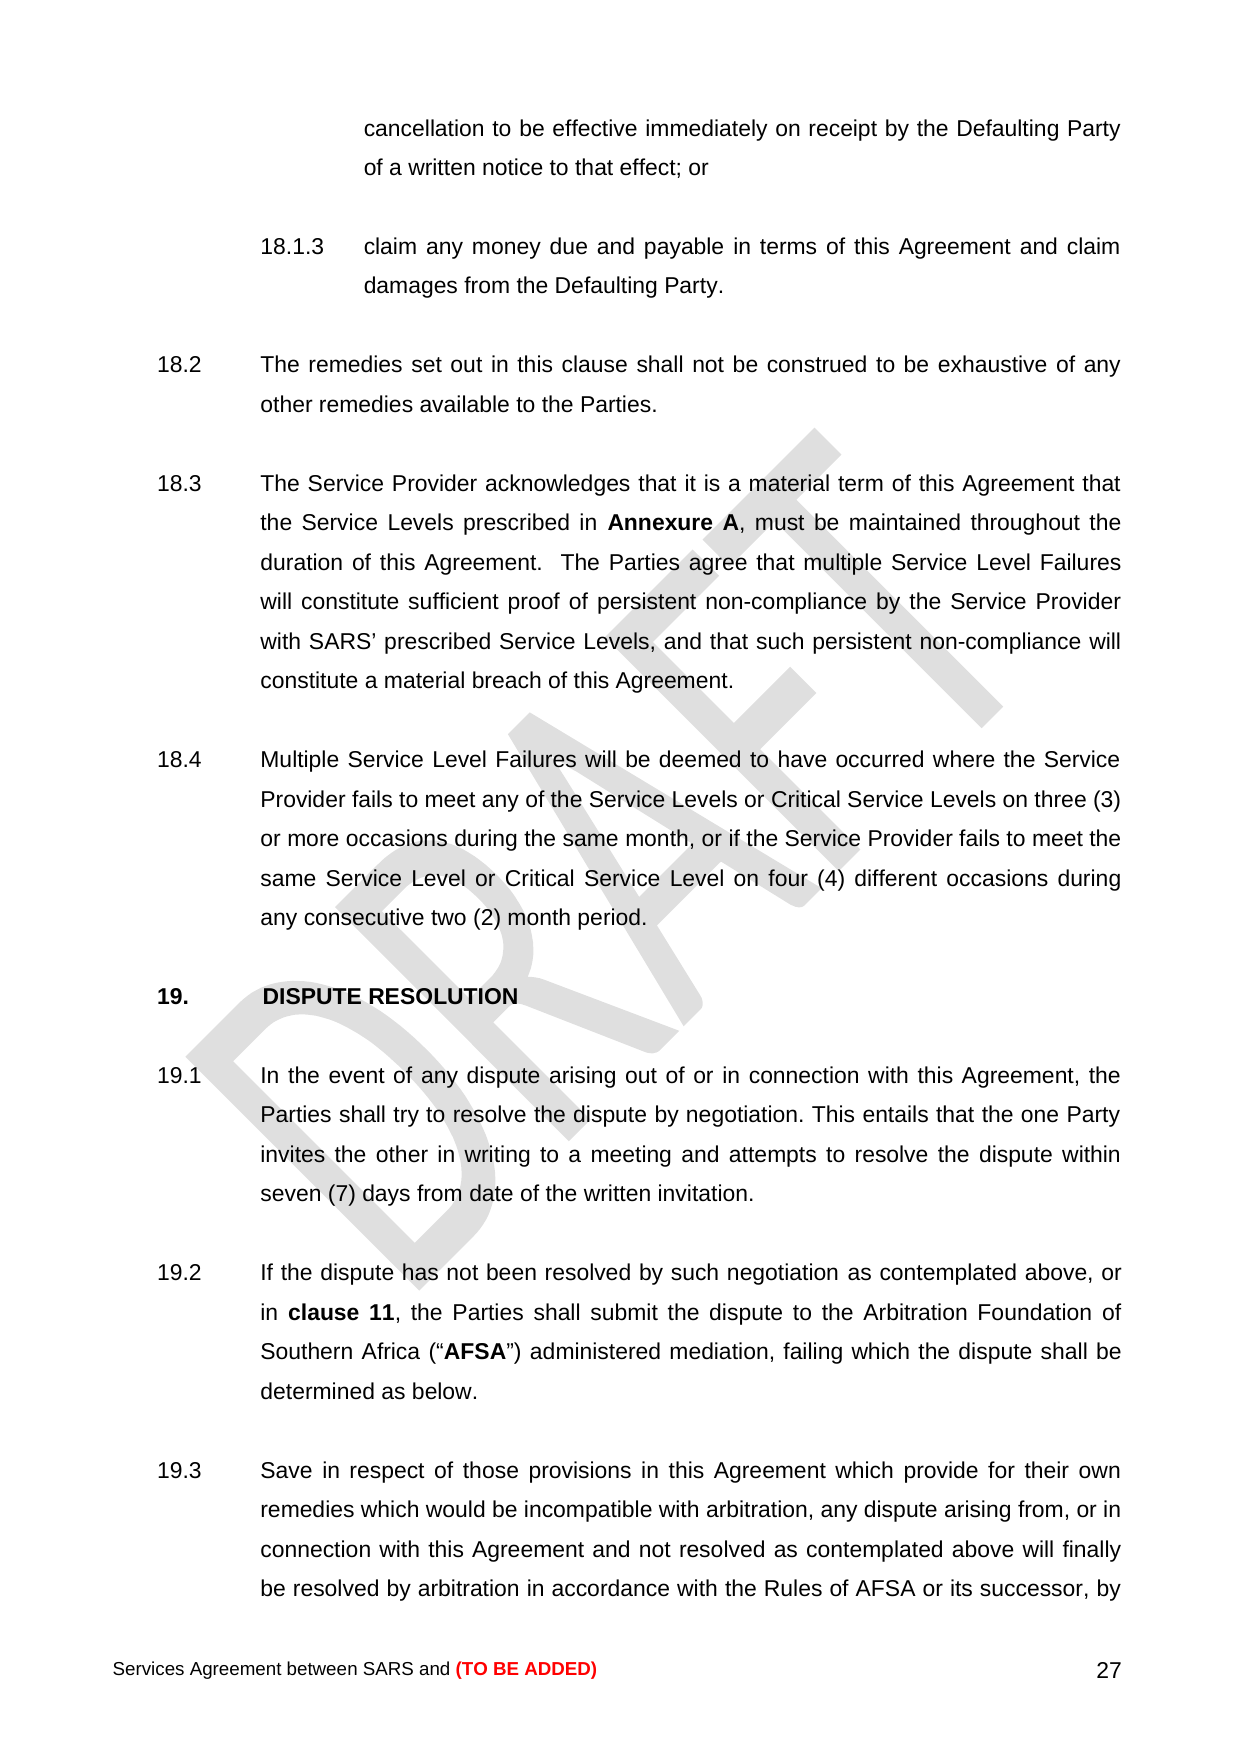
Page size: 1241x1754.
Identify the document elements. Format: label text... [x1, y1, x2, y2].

list claim any money due and payable in terms of this Agreement and claim damages from the Defaulting Party. [260, 233, 1122, 299]
list The remedies set out in this clause shall not be construed to be exhaustive of any other remedies available to the Parties. [157, 351, 1122, 417]
list The Service Provider acknowledges that it is a material term of this Agreement that the Service Levels prescribed in Annexure A, must be maintained throughout the duration of this Agreement. The Parties agree that multiple Service Level Failures will constitute sufficient proof of persistent non-compliance by the Service Provider with SARS’ prescribed Service Levels, and that such persistent non-compliance will constitute a material breach of this Agreement. [157, 470, 1122, 693]
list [260, 114, 1122, 180]
list DISPUTE RESOLUTION [157, 983, 1122, 1009]
list Multiple Service Level Failures will be deemed to have occurred where the Service Provider fails to meet any of the Service Levels or Critical Service Levels on three (3) or more occasions during the same month, or if the Service Provider fails to meet the same Service Level or Critical Service Level on four (4) different occasions during any consecutive two (2) month period. [157, 746, 1122, 930]
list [157, 1457, 1122, 1602]
list If the dispute has not been resolved by such negotiation as contemplated above, or in clause 11, the Parties shall submit the dispute to the Arbitration Foundation of Southern Africa (“AFSA”) administered mediation, failing which the dispute shall be determined as below. [157, 1259, 1122, 1404]
list In the event of any dispute arising out of or in connection with this Agreement, the Parties shall try to resolve the dispute by negotiation. This entails that the one Party invites the other in writing to a meeting and attempts to resolve the dispute within seven (7) days from date of the written invitation. [157, 1062, 1122, 1207]
